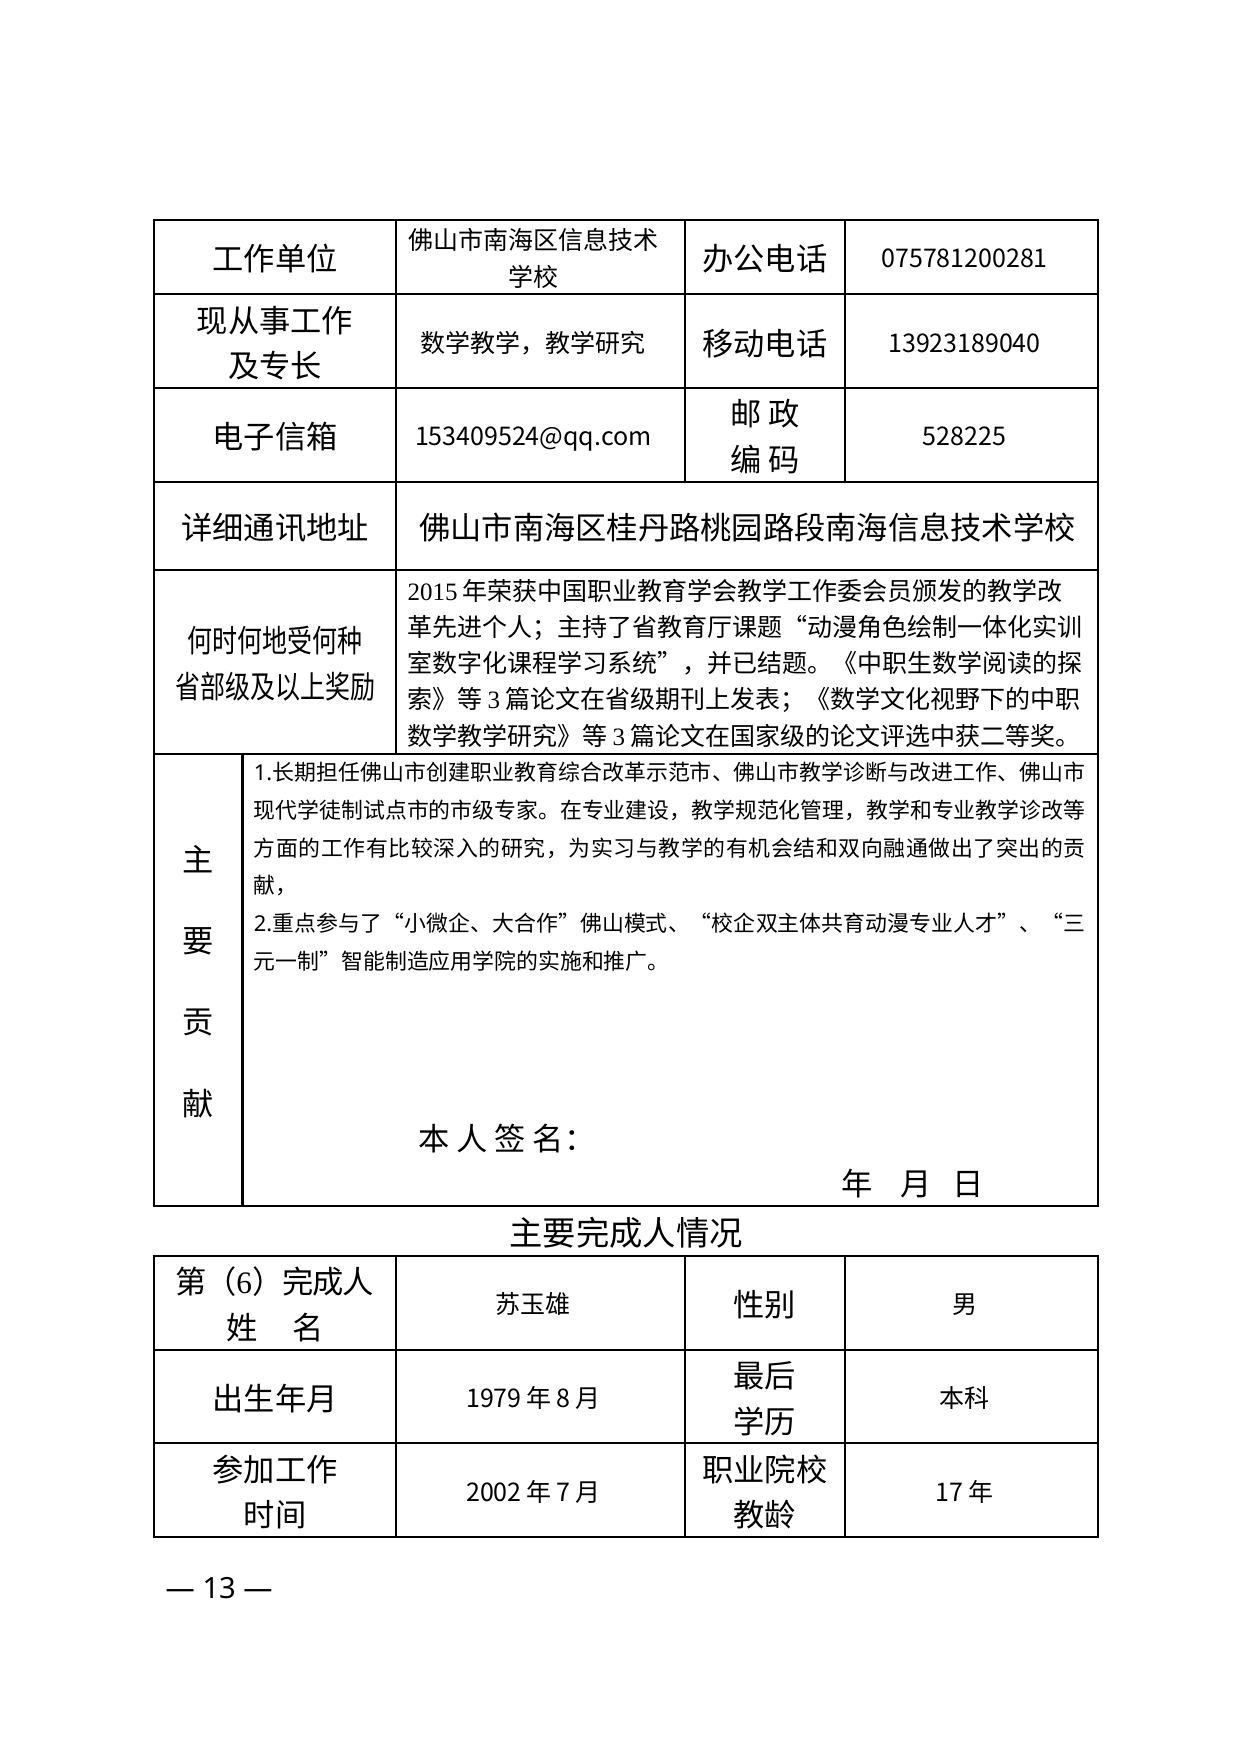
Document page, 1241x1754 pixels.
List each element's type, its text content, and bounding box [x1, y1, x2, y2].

table_cell 2002年7月 [397, 1444, 684, 1536]
table_cell 075781200281 [846, 221, 1097, 293]
table_cell 佛山市南海区桂丹路桃园路段南海信息技术学校 [397, 483, 1097, 569]
table_cell 出生年月 [155, 1351, 395, 1442]
table_cell 153409524@qq.com [397, 389, 684, 481]
table_header 男 [846, 1257, 1097, 1348]
table_header 性别 [686, 1257, 844, 1348]
table_cell 2015年荣获中国职业教育学会教学工作委会员颁发的教学改革先进个人；主持了省教育厅课题“动漫角色绘制一体化实训室数字化课程学习系统”，并已结题。《中职生数学阅读的探索》等3篇论文在省级期刊上发表；《数学文化视野下的中职数学教学研究》等3篇论文在国家级的论文评选中获二等奖。 [397, 571, 1097, 752]
table_cell 最后 学历 [686, 1351, 844, 1442]
table_cell 工作单位 [155, 221, 395, 293]
table_cell 1979年8月 [397, 1351, 684, 1442]
table_cell 现从事工作 及专长 [155, 295, 395, 387]
table_cell 职业院校 教龄 [686, 1444, 844, 1536]
table_cell 移动电话 [686, 295, 844, 387]
table_cell 1.长期担任佛山市创建职业教育综合改革示范市、佛山市教学诊断与改进工作、佛山市现代学徒制试点市的市级专家。在专业建设，教学规范化管理，教学和专业教学诊改等方面的工作有比较深入的研究，为实习与教学的有机会结和双向融通做出了突出的贡献， 2.重点参与了“小微企、大合作”佛山模式、“校企双主体共育动漫专业人才”、“三元一制”智能制造应用学院的实施和推广。 本 人 签 名： 年 月 日 [244, 755, 1097, 1204]
table_cell 详细通讯地址 [155, 483, 395, 569]
table_cell 528225 [846, 389, 1097, 481]
table_cell 数学教学，教学研究 [397, 295, 684, 387]
table_cell 邮 政 编 码 [686, 389, 844, 481]
table_cell 本科 [846, 1351, 1097, 1442]
table_cell 13923189040 [846, 295, 1097, 387]
table_cell 参加工作 时间 [155, 1444, 395, 1536]
table_cell 办公电话 [686, 221, 844, 293]
table_cell 17年 [846, 1444, 1097, 1536]
table_cell 何时何地受何种 省部级及以上奖励 [155, 571, 395, 752]
table_cell 佛山市南海区信息技术学校 [397, 221, 684, 293]
table_cell 主 要 贡 献 [155, 755, 241, 1204]
table_cell 电子信箱 [155, 389, 395, 481]
table_header 苏玉雄 [397, 1257, 684, 1348]
table_header 第（6）完成人 姓 名 [155, 1257, 395, 1348]
text 主要完成人情况 [165, 1207, 1087, 1255]
